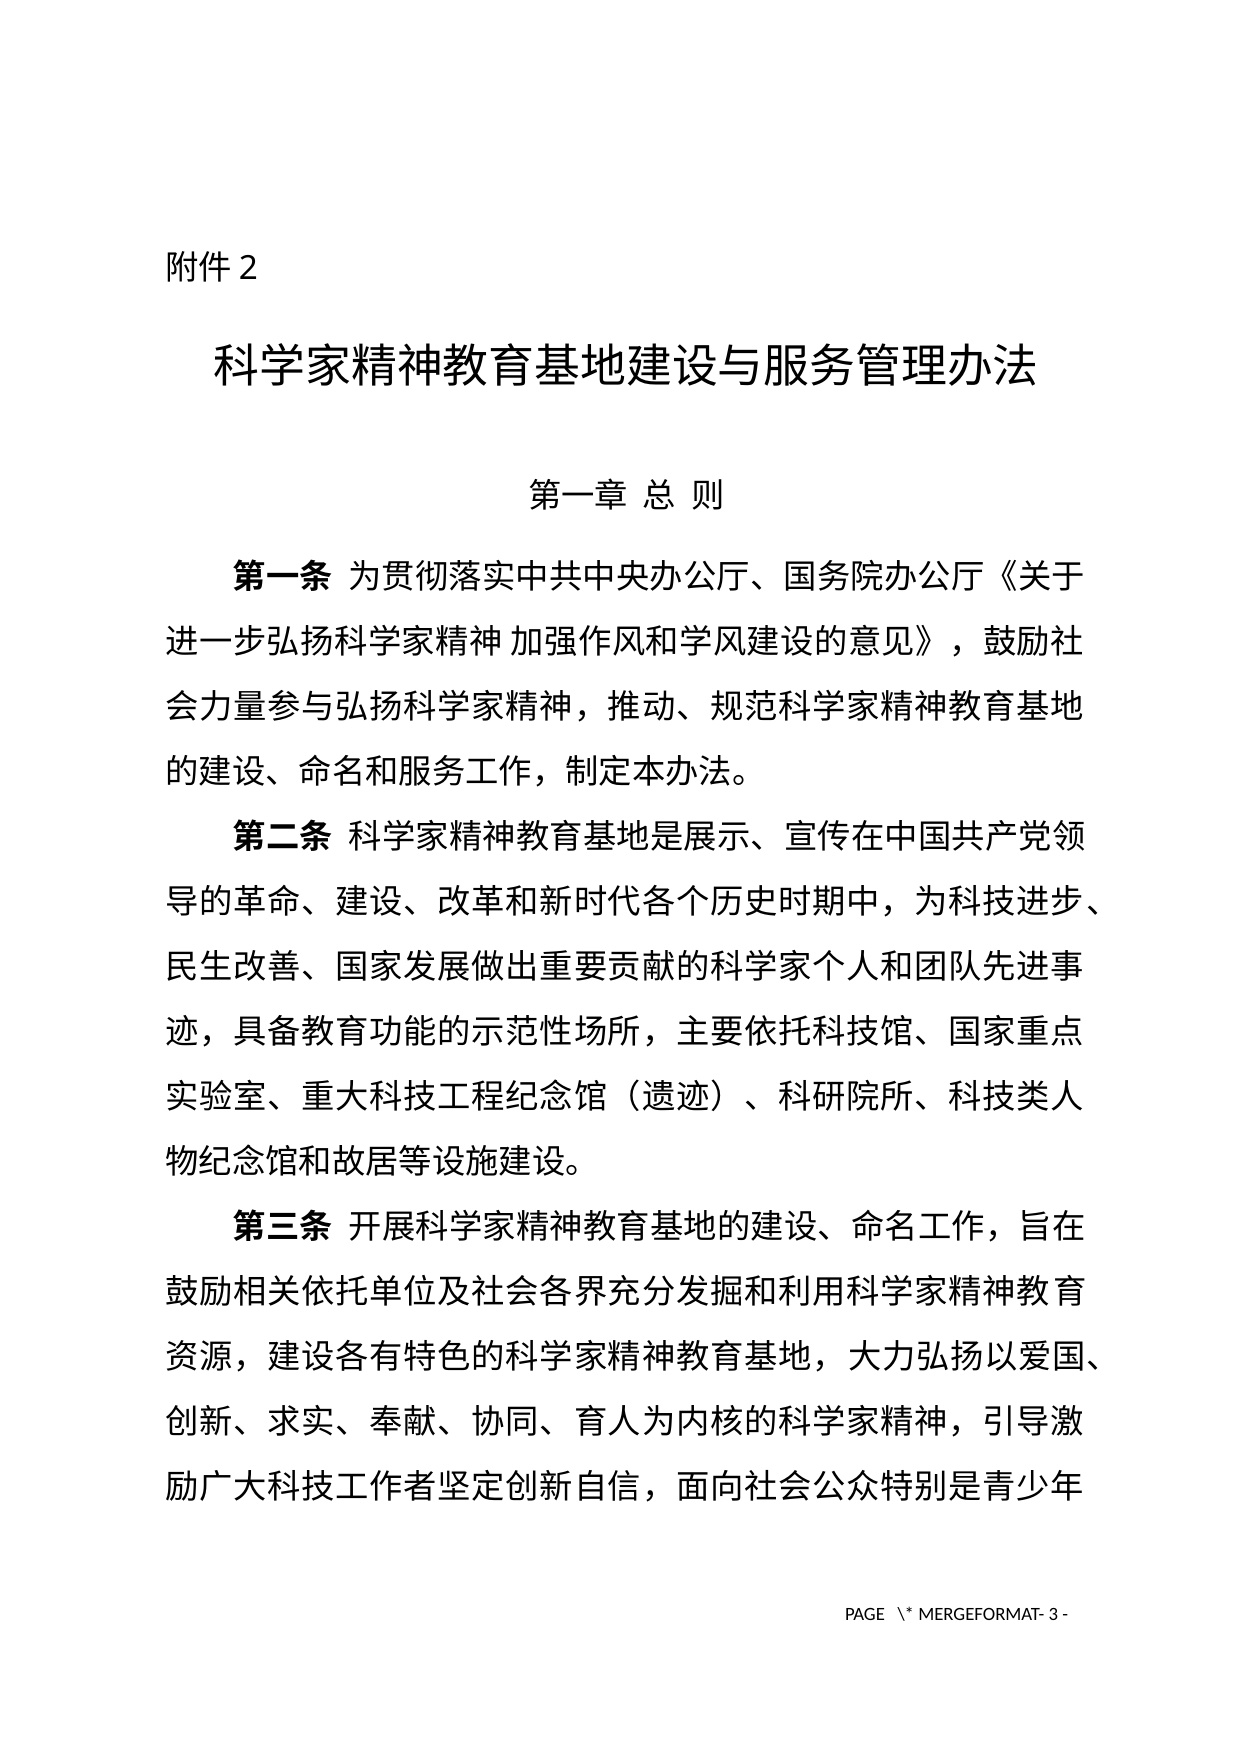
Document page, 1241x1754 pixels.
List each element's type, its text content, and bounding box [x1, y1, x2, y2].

text 科学家精神教育基地建设与服务管理办法 [165, 314, 1087, 412]
text 第二条 科学家精神教育基地是展示、宣传在中国共产党领导的革命、建设、改革和新时代各个历史时期中，为科技进步、民生改善、国家发展做出重要贡献的科学家个人和团队先进事迹，具备教育功能的示范性场所，主要依托科技馆、国家重点实验室、重大科技工程纪念馆（遗迹）、科研院所、科技类人物纪念馆和故居等设施建设。 [165, 802, 1087, 1192]
text 第一章 总 则 [165, 460, 1087, 525]
text 第一条 为贯彻落实中共中央办公厅、国务院办公厅《关于进一步弘扬科学家精神 加强作风和学风建设的意见》，鼓励社会力量参与弘扬科学家精神，推动、规范科学家精神教育基地的建设、命名和服务工作，制定本办法。 [165, 542, 1087, 802]
text 附件2 [165, 233, 1087, 298]
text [165, 1192, 1087, 1517]
